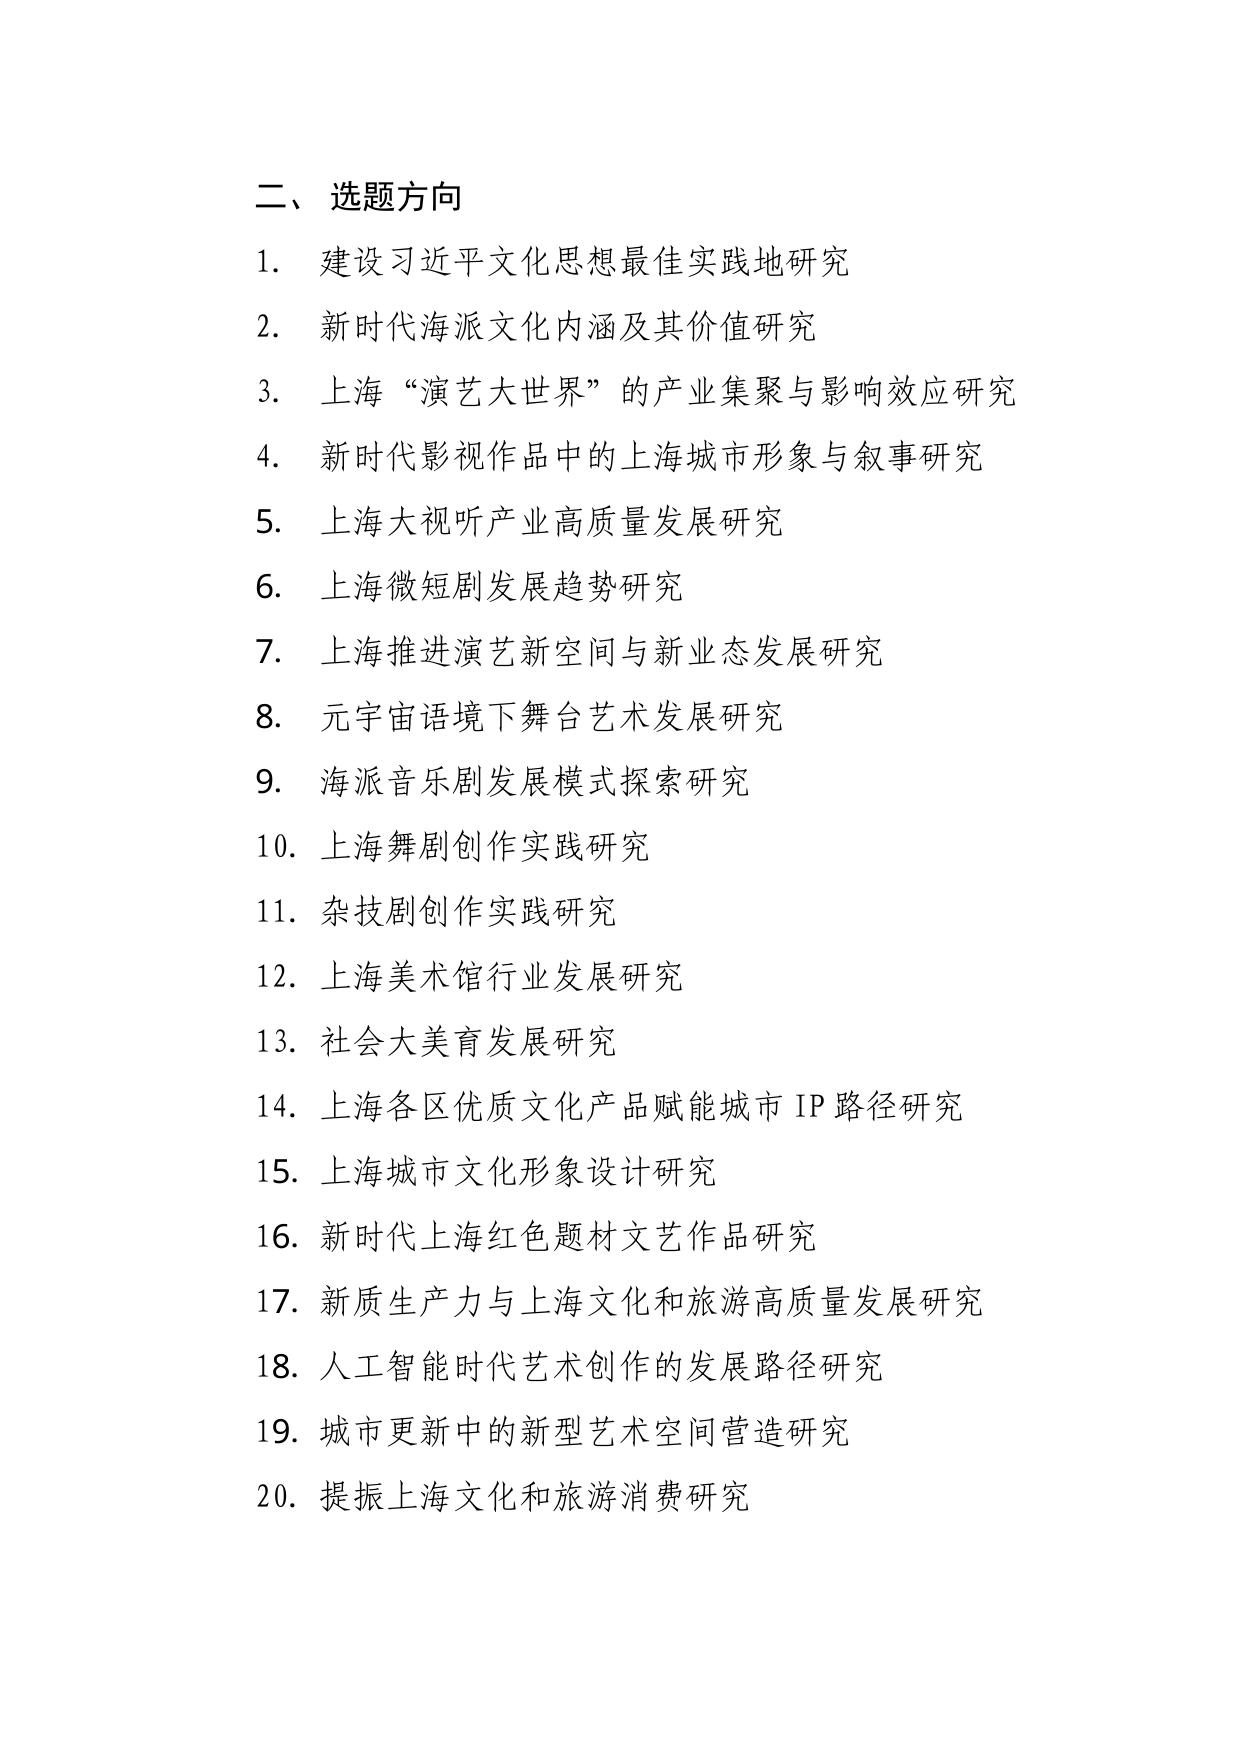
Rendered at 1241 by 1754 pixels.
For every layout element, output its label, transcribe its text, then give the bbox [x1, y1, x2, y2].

list 提振上海文化和旅游消费研究 [255, 1462, 1053, 1527]
list 上海大视听产业高质量发展研究 [255, 487, 1053, 552]
list 上海舞剧创作实践研究 [255, 812, 1053, 877]
list 元宇宙语境下舞台艺术发展研究 [255, 682, 1053, 747]
list 海派音乐剧发展模式探索研究 [255, 747, 1053, 812]
list 上海各区优质文化产品赋能城市IP路径研究 [255, 1072, 1053, 1137]
list 建设习近平文化思想最佳实践地研究 [255, 227, 1053, 292]
list 城市更新中的新型艺术空间营造研究 [255, 1397, 1053, 1462]
list 上海微短剧发展趋势研究 [255, 552, 1053, 617]
list 新质生产力与上海文化和旅游高质量发展研究 [255, 1267, 1053, 1332]
list 人工智能时代艺术创作的发展路径研究 [255, 1332, 1053, 1397]
list 选题方向 [254, 162, 1053, 227]
list 上海美术馆行业发展研究 [255, 942, 1053, 1007]
list 新时代影视作品中的上海城市形象与叙事研究 [255, 422, 1053, 487]
list 上海城市文化形象设计研究 [255, 1137, 1053, 1202]
list 杂技剧创作实践研究 [255, 877, 1053, 942]
list 新时代上海红色题材文艺作品研究 [255, 1202, 1053, 1267]
list 上海推进演艺新空间与新业态发展研究 [255, 617, 1053, 682]
list 新时代海派文化内涵及其价值研究 [255, 292, 1053, 357]
list 社会大美育发展研究 [255, 1007, 1053, 1072]
list 上海“演艺大世界”的产业集聚与影响效应研究 [255, 357, 1053, 422]
